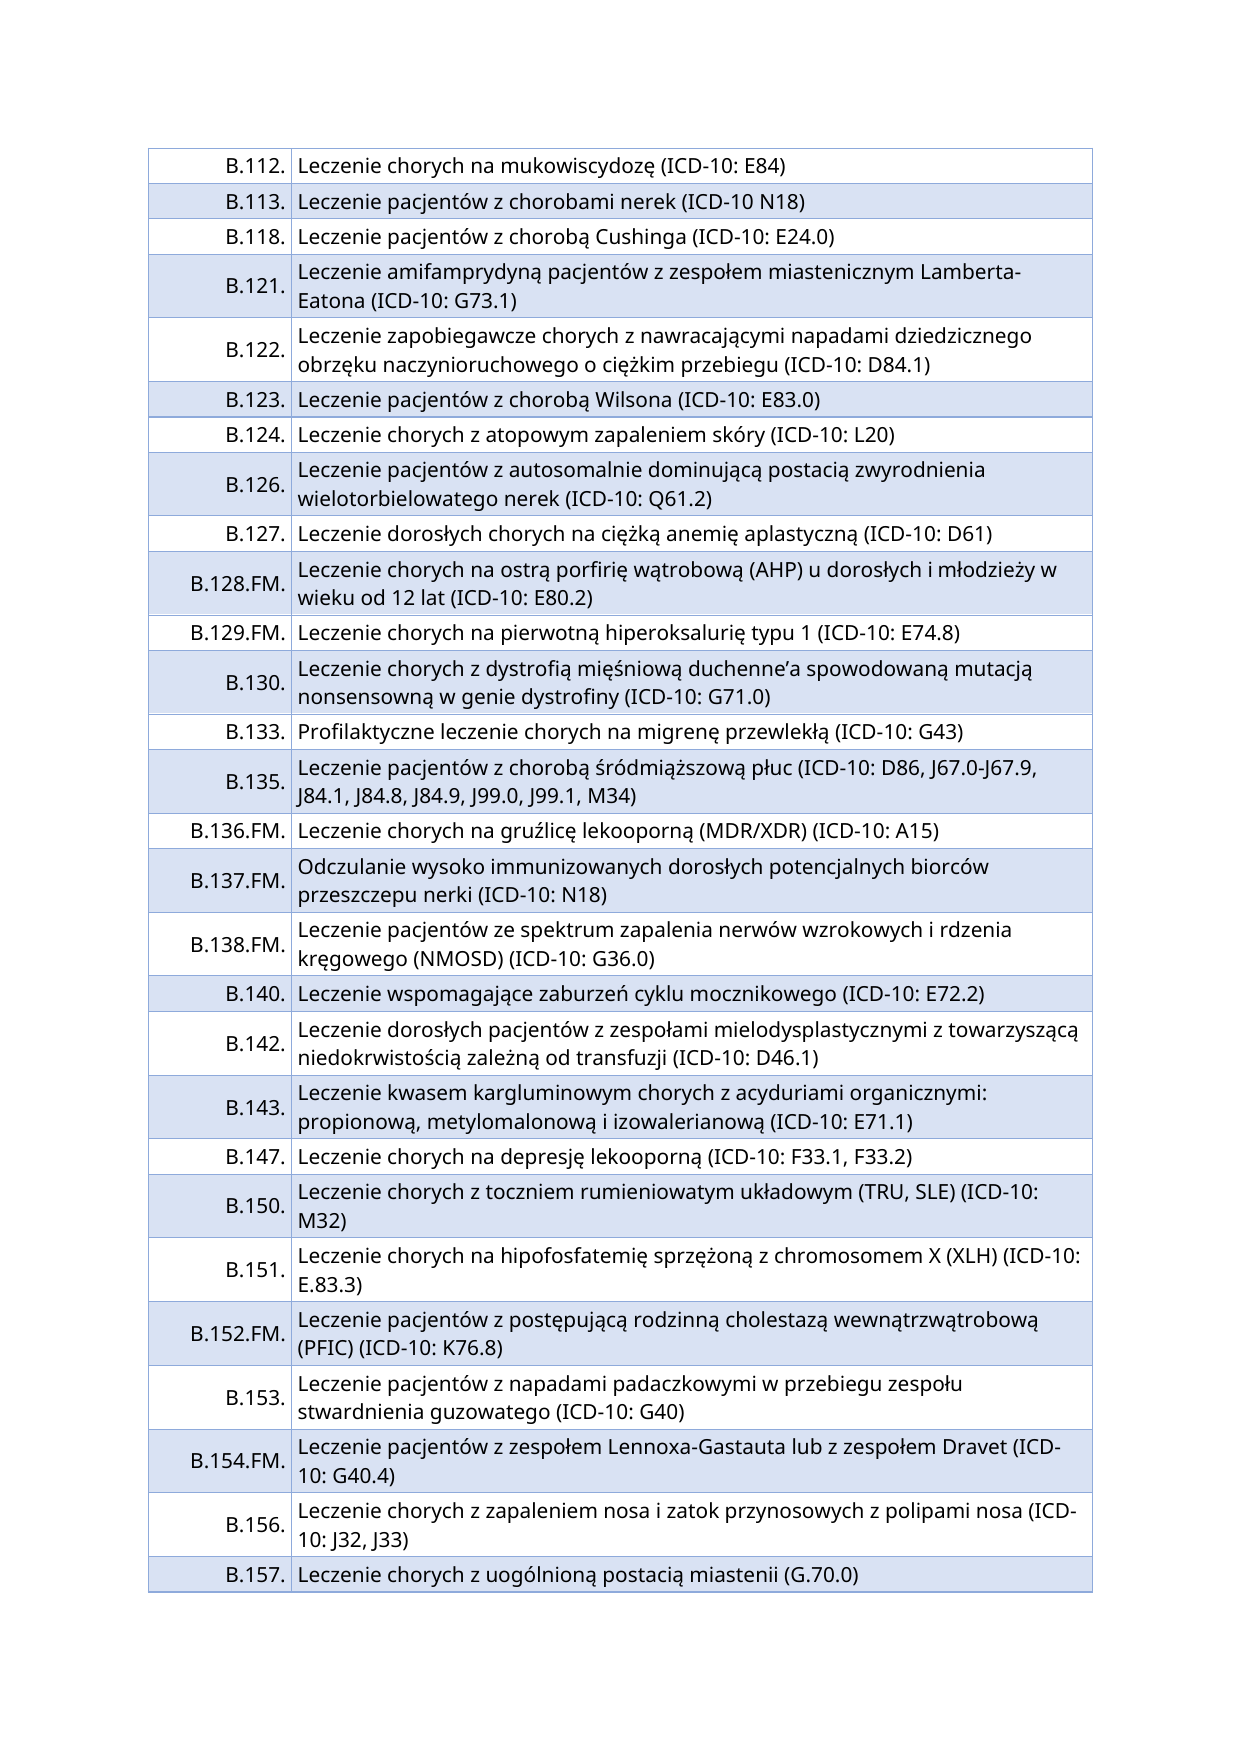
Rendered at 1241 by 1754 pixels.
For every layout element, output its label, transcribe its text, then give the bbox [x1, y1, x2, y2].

table_cell Leczenie pacjentów z chorobą Cushinga (ICD-10: E24.0) [292, 219, 1092, 253]
table_cell Leczenie kwasem kargluminowym chorych z acyduriami organicznymi: propionową, metylomalonową i izowalerianową (ICD-10: E71.1) [292, 1076, 1092, 1138]
table_cell Leczenie chorych na gruźlicę lekooporną (MDR/XDR) (ICD-10: A15) [292, 814, 1092, 848]
table_cell Leczenie pacjentów z chorobą Wilsona (ICD-10: E83.0) [292, 382, 1092, 416]
table_cell Leczenie chorych na depresję lekooporną (ICD-10: F33.1, F33.2) [292, 1139, 1092, 1173]
table_cell Leczenie pacjentów z chorobami nerek (ICD-10 N18) [292, 184, 1092, 218]
table_cell B.121. [149, 255, 291, 317]
table_cell Leczenie pacjentów z autosomalnie dominującą postacią zwyrodnienia wielotorbielowatego nerek (ICD-10: Q61.2) [292, 453, 1092, 515]
table_cell Leczenie chorych na hipofosfatemię sprzężoną z chromosomem X (XLH) (ICD-10: E.83.3) [292, 1238, 1092, 1301]
table_cell Leczenie wspomagające zaburzeń cyklu mocznikowego (ICD-10: E72.2) [292, 976, 1092, 1011]
table_cell Leczenie chorych z toczniem rumieniowatym układowym (TRU, SLE) (ICD-10: M32) [292, 1175, 1092, 1237]
table_cell B.157. [149, 1557, 291, 1591]
table_cell B.127. [149, 516, 291, 551]
table_cell Profilaktyczne leczenie chorych na migrenę przewlekłą (ICD-10: G43) [292, 715, 1092, 749]
table_cell B.112. [149, 149, 291, 183]
table_cell B.123. [149, 382, 291, 416]
table_cell Leczenie pacjentów z chorobą śródmiąższową płuc (ICD-10: D86, J67.0-J67.9, J84.1, J84.8, J84.9, J99.0, J99.1, M34) [292, 750, 1092, 813]
table_cell Leczenie chorych na pierwotną hiperoksalurię typu 1 (ICD-10: E74.8) [292, 616, 1092, 650]
table_cell Leczenie chorych z zapaleniem nosa i zatok przynosowych z polipami nosa (ICD-10: J32, J33) [292, 1493, 1092, 1556]
table_cell Leczenie zapobiegawcze chorych z nawracającymi napadami dziedzicznego obrzęku naczynioruchowego o ciężkim przebiegu (ICD-10: D84.1) [292, 318, 1092, 381]
table_cell B.124. [149, 418, 291, 452]
table_cell B.136.FM. [149, 814, 291, 848]
table_cell B.128.FM. [149, 552, 291, 614]
table_cell Leczenie chorych na mukowiscydozę (ICD-10: E84) [292, 149, 1092, 183]
table_cell B.137.FM. [149, 849, 291, 912]
table_cell B.153. [149, 1366, 291, 1428]
table_cell B.142. [149, 1012, 291, 1074]
table_cell B.122. [149, 318, 291, 381]
table_cell B.138.FM. [149, 913, 291, 975]
table_cell Leczenie dorosłych chorych na ciężką anemię aplastyczną (ICD-10: D61) [292, 516, 1092, 551]
table_cell B.140. [149, 976, 291, 1011]
table_cell B.152.FM. [149, 1302, 291, 1365]
table_cell Leczenie pacjentów ze spektrum zapalenia nerwów wzrokowych i rdzenia kręgowego (NMOSD) (ICD-10: G36.0) [292, 913, 1092, 975]
table_cell B.133. [149, 715, 291, 749]
table_cell B.150. [149, 1175, 291, 1237]
table_cell Odczulanie wysoko immunizowanych dorosłych potencjalnych biorców przeszczepu nerki (ICD-10: N18) [292, 849, 1092, 912]
table_cell B.154.FM. [149, 1430, 291, 1492]
table_cell Leczenie pacjentów z zespołem Lennoxa-Gastauta lub z zespołem Dravet (ICD-10: G40.4) [292, 1430, 1092, 1492]
table_cell B.143. [149, 1076, 291, 1138]
table_cell B.135. [149, 750, 291, 813]
table_cell B.151. [149, 1238, 291, 1301]
table_cell B.156. [149, 1493, 291, 1556]
table_cell B.113. [149, 184, 291, 218]
table_cell Leczenie pacjentów z napadami padaczkowymi w przebiegu zespołu stwardnienia guzowatego (ICD-10: G40) [292, 1366, 1092, 1428]
table_cell Leczenie pacjentów z postępującą rodzinną cholestazą wewnątrzwątrobową (PFIC) (ICD-10: K76.8) [292, 1302, 1092, 1365]
table_cell Leczenie chorych z uogólnioną postacią miastenii (G.70.0) [292, 1557, 1092, 1591]
table_cell B.147. [149, 1139, 291, 1173]
table_cell B.130. [149, 651, 291, 713]
table_cell Leczenie chorych z atopowym zapaleniem skóry (ICD-10: L20) [292, 418, 1092, 452]
table_cell Leczenie amifamprydyną pacjentów z zespołem miastenicznym Lamberta-Eatona (ICD-10: G73.1) [292, 255, 1092, 317]
table_cell B.126. [149, 453, 291, 515]
table_cell Leczenie dorosłych pacjentów z zespołami mielodysplastycznymi z towarzyszącą niedokrwistością zależną od transfuzji (ICD-10: D46.1) [292, 1012, 1092, 1074]
table_cell B.129.FM. [149, 616, 291, 650]
table_cell B.118. [149, 219, 291, 253]
table_cell Leczenie chorych na ostrą porfirię wątrobową (AHP) u dorosłych i młodzieży w wieku od 12 lat (ICD-10: E80.2) [292, 552, 1092, 614]
table_cell Leczenie chorych z dystrofią mięśniową duchenne’a spowodowaną mutacją nonsensowną w genie dystrofiny (ICD-10: G71.0) [292, 651, 1092, 713]
